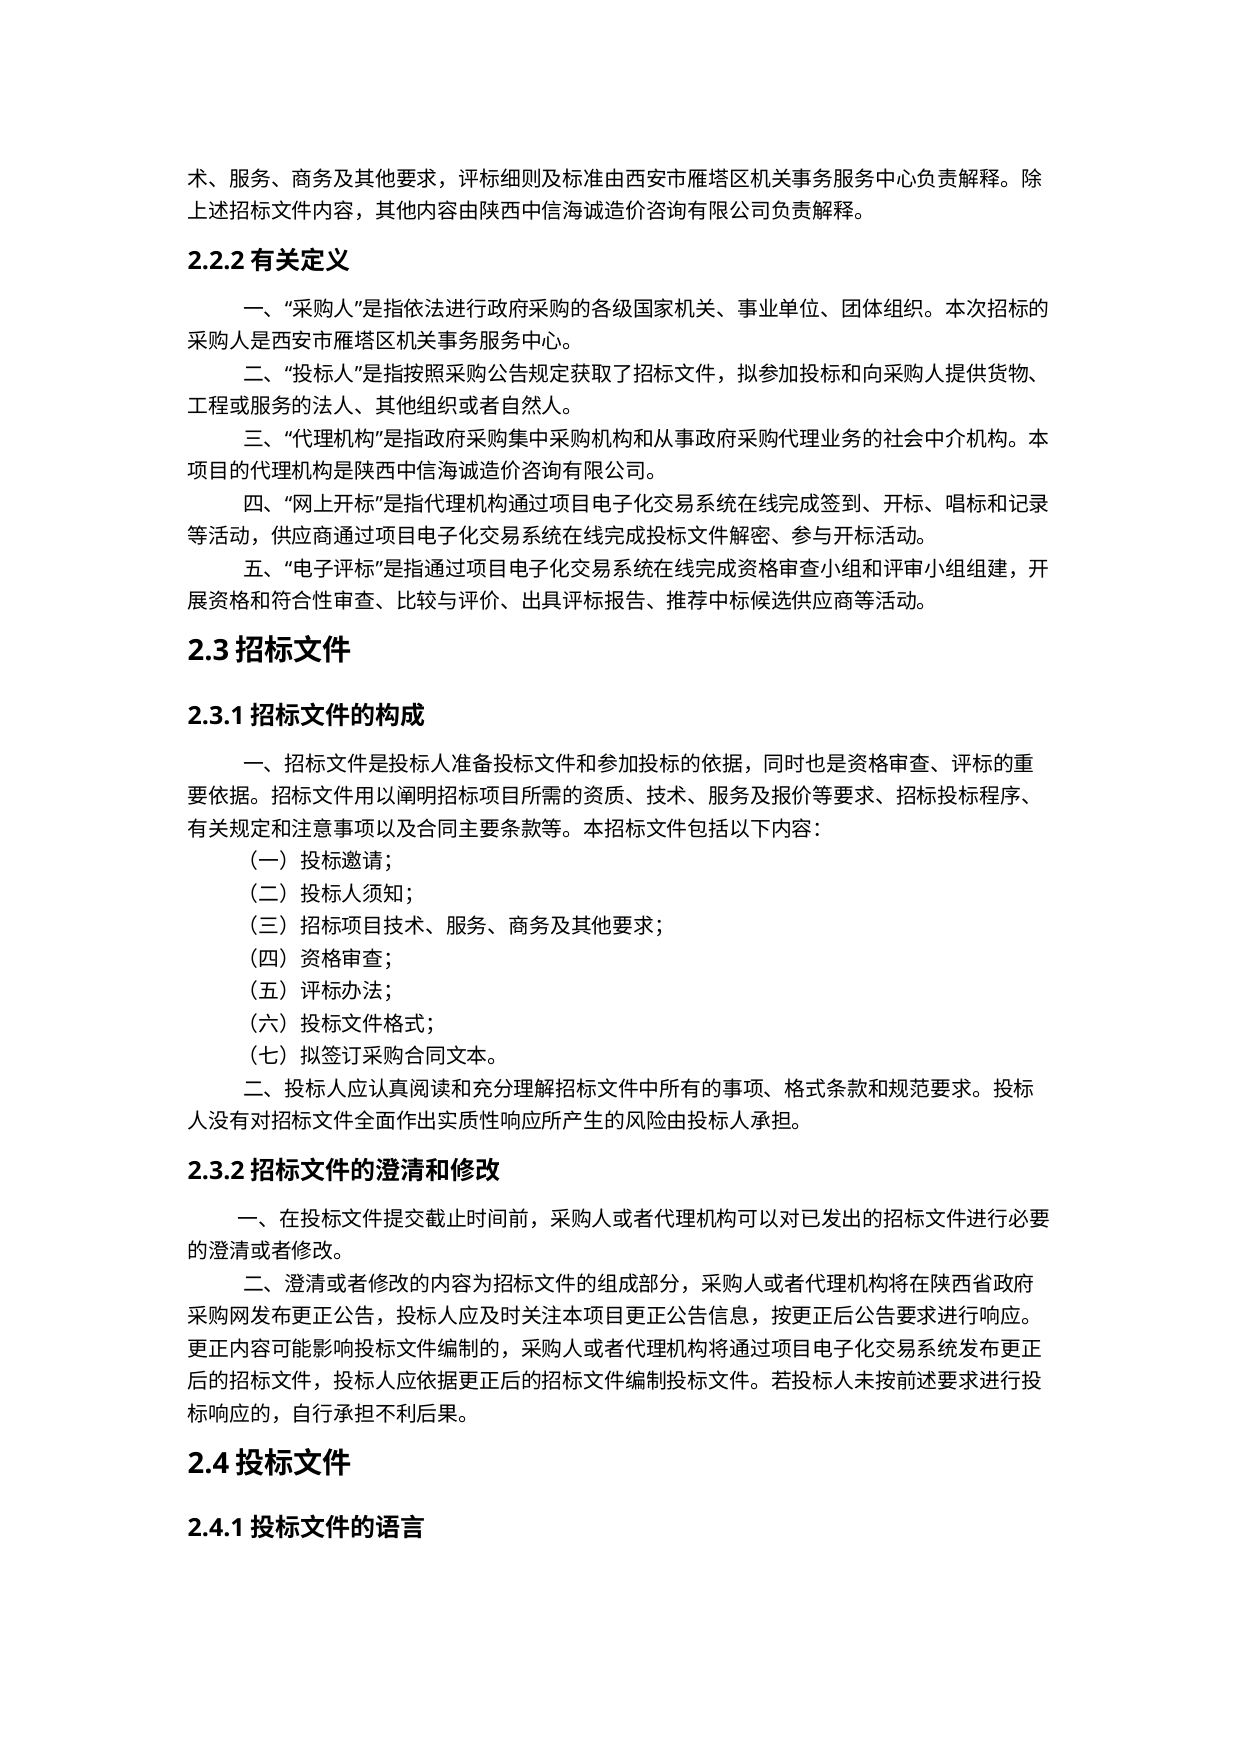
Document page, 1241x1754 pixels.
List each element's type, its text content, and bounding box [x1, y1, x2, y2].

text （七）拟签订采购合同文本。 [187, 1039, 1053, 1072]
text 2.2.2有关定义 [187, 227, 1053, 292]
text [187, 162, 1053, 227]
text 三、“代理机构”是指政府采购集中采购机构和从事政府采购代理业务的社会中介机构。本项目的代理机构是陕西中信海诚造价咨询有限公司。 [187, 422, 1053, 487]
text 一、在投标文件提交截止时间前，采购人或者代理机构可以对已发出的招标文件进行必要的澄清或者修改。 [187, 1202, 1053, 1267]
text （四）资格审查； [187, 942, 1053, 974]
text （三）招标项目技术、服务、商务及其他要求； [187, 909, 1053, 942]
text 一、“采购人”是指依法进行政府采购的各级国家机关、事业单位、团体组织。本次招标的采购人是西安市雁塔区机关事务服务中心。 [187, 292, 1053, 357]
text 五、“电子评标”是指通过项目电子化交易系统在线完成资格审查小组和评审小组组建，开展资格和符合性审查、比较与评价、出具评标报告、推荐中标候选供应商等活动。 [187, 552, 1053, 617]
text （二）投标人须知； [187, 877, 1053, 909]
text 2.4投标文件 [187, 1429, 1053, 1494]
text 二、“投标人”是指按照采购公告规定获取了招标文件，拟参加投标和向采购人提供货物、工程或服务的法人、其他组织或者自然人。 [187, 357, 1053, 422]
text 2.3招标文件 [187, 617, 1053, 682]
text （六）投标文件格式； [187, 1007, 1053, 1039]
text （五）评标办法； [187, 974, 1053, 1007]
text 2.4.1投标文件的语言 [187, 1494, 1053, 1559]
text 四、“网上开标”是指代理机构通过项目电子化交易系统在线完成签到、开标、唱标和记录等活动，供应商通过项目电子化交易系统在线完成投标文件解密、参与开标活动。 [187, 487, 1053, 552]
text 二、澄清或者修改的内容为招标文件的组成部分，采购人或者代理机构将在陕西省政府采购网发布更正公告，投标人应及时关注本项目更正公告信息，按更正后公告要求进行响应。更正内容可能影响投标文件编制的，采购人或者代理机构将通过项目电子化交易系统发布更正后的招标文件，投标人应依据更正后的招标文件编制投标文件。若投标人未按前述要求进行投标响应的，自行承担不利后果。 [187, 1267, 1053, 1429]
text 一、招标文件是投标人准备投标文件和参加投标的依据，同时也是资格审查、评标的重要依据。招标文件用以阐明招标项目所需的资质、技术、服务及报价等要求、招标投标程序、有关规定和注意事项以及合同主要条款等。本招标文件包括以下内容： [187, 747, 1053, 844]
text 2.3.1招标文件的构成 [187, 682, 1053, 747]
text 2.3.2招标文件的澄清和修改 [187, 1137, 1053, 1202]
text 二、投标人应认真阅读和充分理解招标文件中所有的事项、格式条款和规范要求。投标人没有对招标文件全面作出实质性响应所产生的风险由投标人承担。 [187, 1072, 1053, 1137]
text （一）投标邀请； [187, 844, 1053, 877]
